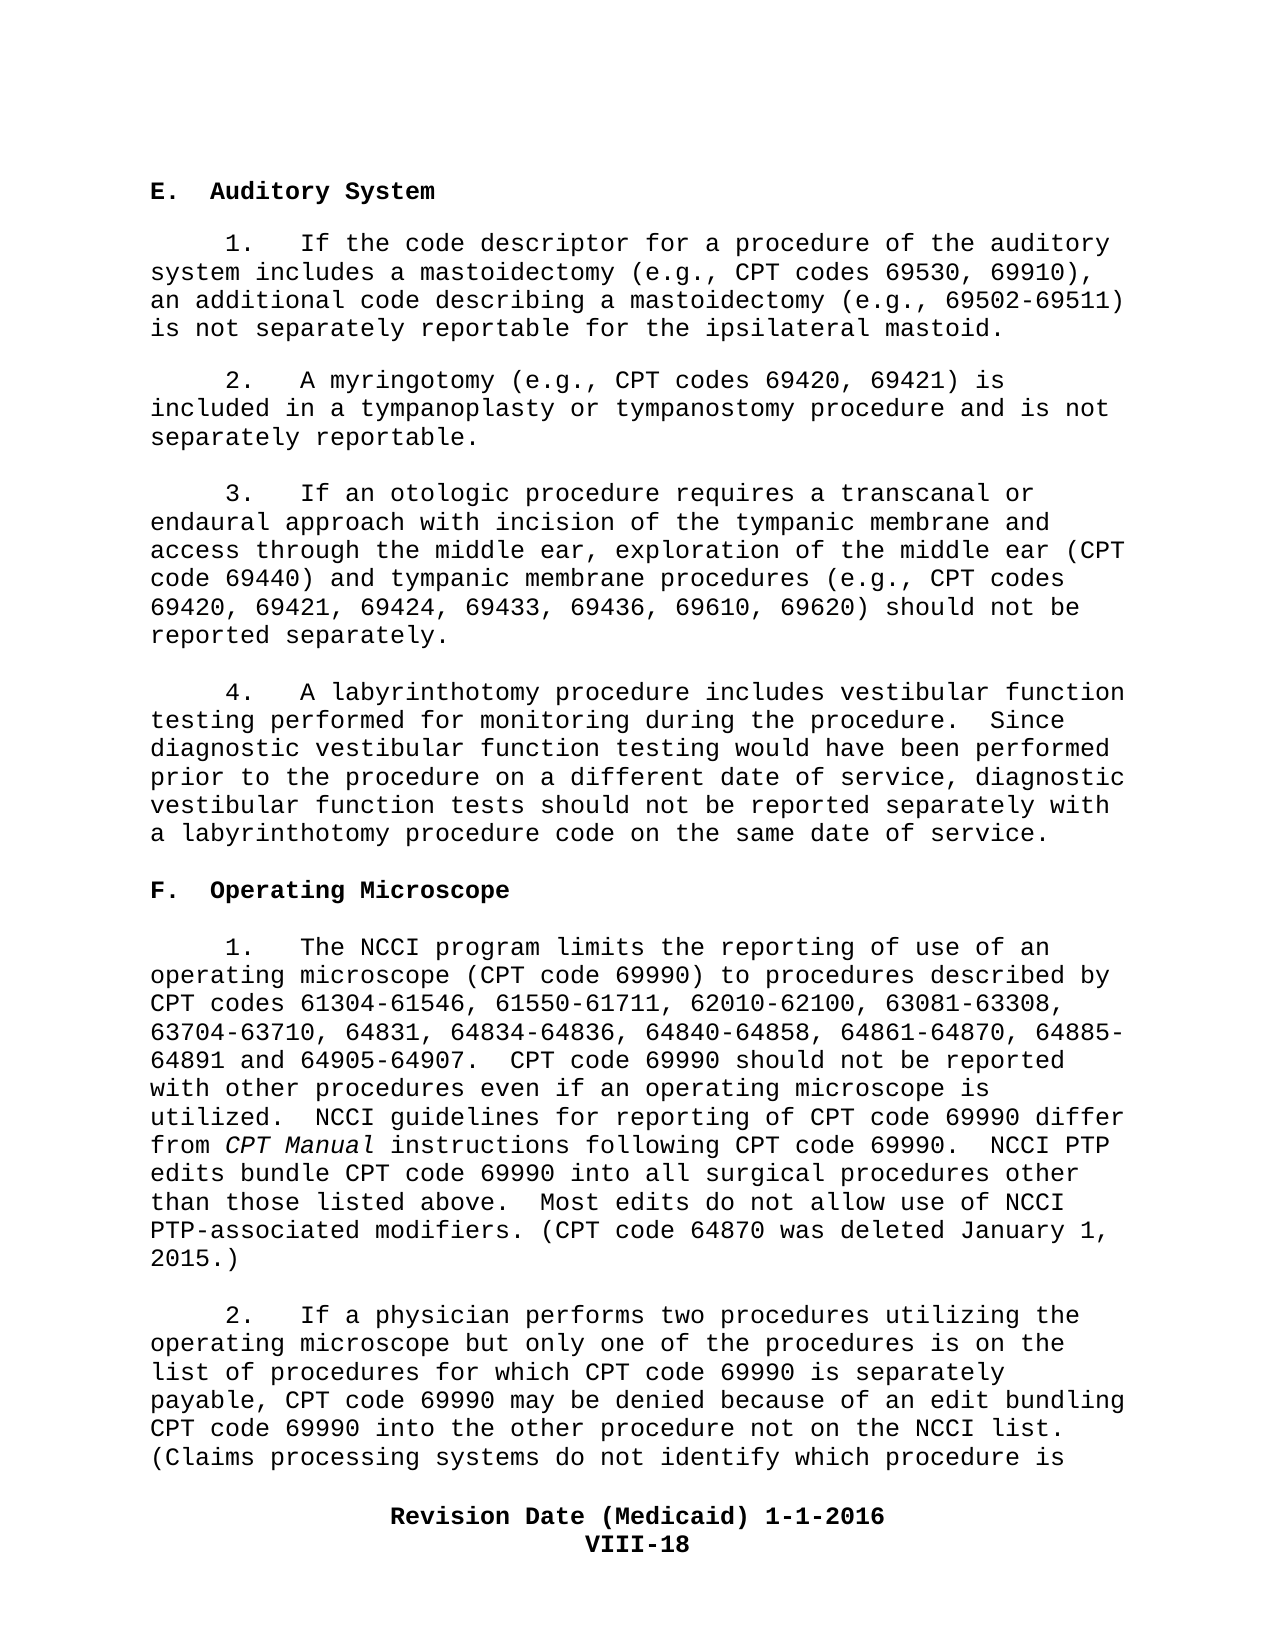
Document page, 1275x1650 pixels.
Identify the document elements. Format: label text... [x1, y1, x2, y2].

text F. Operating Microscope [150, 878, 1125, 906]
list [150, 1303, 1125, 1473]
list A labyrinthotomy procedure includes vestibular function testing performed for monitoring during the procedure. Since diagnostic vestibular function testing would have been performed prior to the procedure on a different date of service, diagnostic vestibular function tests should not be reported separately with a labyrinthotomy procedure code on the same date of service. [150, 679, 1125, 849]
list If the code descriptor for a procedure of the auditory system includes a mastoidectomy (e.g., CPT codes 69530, 69910), an additional code describing a mastoidectomy (e.g., 69502-69511) is not separately reportable for the ipsilateral mastoid. [150, 231, 1125, 344]
list A myringotomy (e.g., CPT codes 69420, 69421) is included in a tympanoplasty or tympanostomy procedure and is not separately reportable. [150, 368, 1125, 453]
text E. Auditory System [150, 179, 1125, 207]
list The NCCI program limits the reporting of use of an operating microscope (CPT code 69990) to procedures described by CPT codes 61304-61546, 61550-61711, 62010-62100, 63081-63308, 63704-63710, 64831, 64834-64836, 64840-64858, 64861-64870, 64885-64891 and 64905-64907. CPT code 69990 should not be reported with other procedures even if an operating microscope is utilized. NCCI guidelines for reporting of CPT code 69990 differ from CPT Manual instructions following CPT code 69990. NCCI PTP edits bundle CPT code 69990 into all surgical procedures other than those listed above. Most edits do not allow use of NCCI PTP-associated modifiers. (CPT code 64870 was deleted January 1, 2015.) [150, 934, 1125, 1274]
list If an otologic procedure requires a transcanal or endaural approach with incision of the tympanic membrane and access through the middle ear, exploration of the middle ear (CPT code 69440) and tympanic membrane procedures (e.g., CPT codes 69420, 69421, 69424, 69433, 69436, 69610, 69620) should not be reported separately. [150, 481, 1125, 651]
